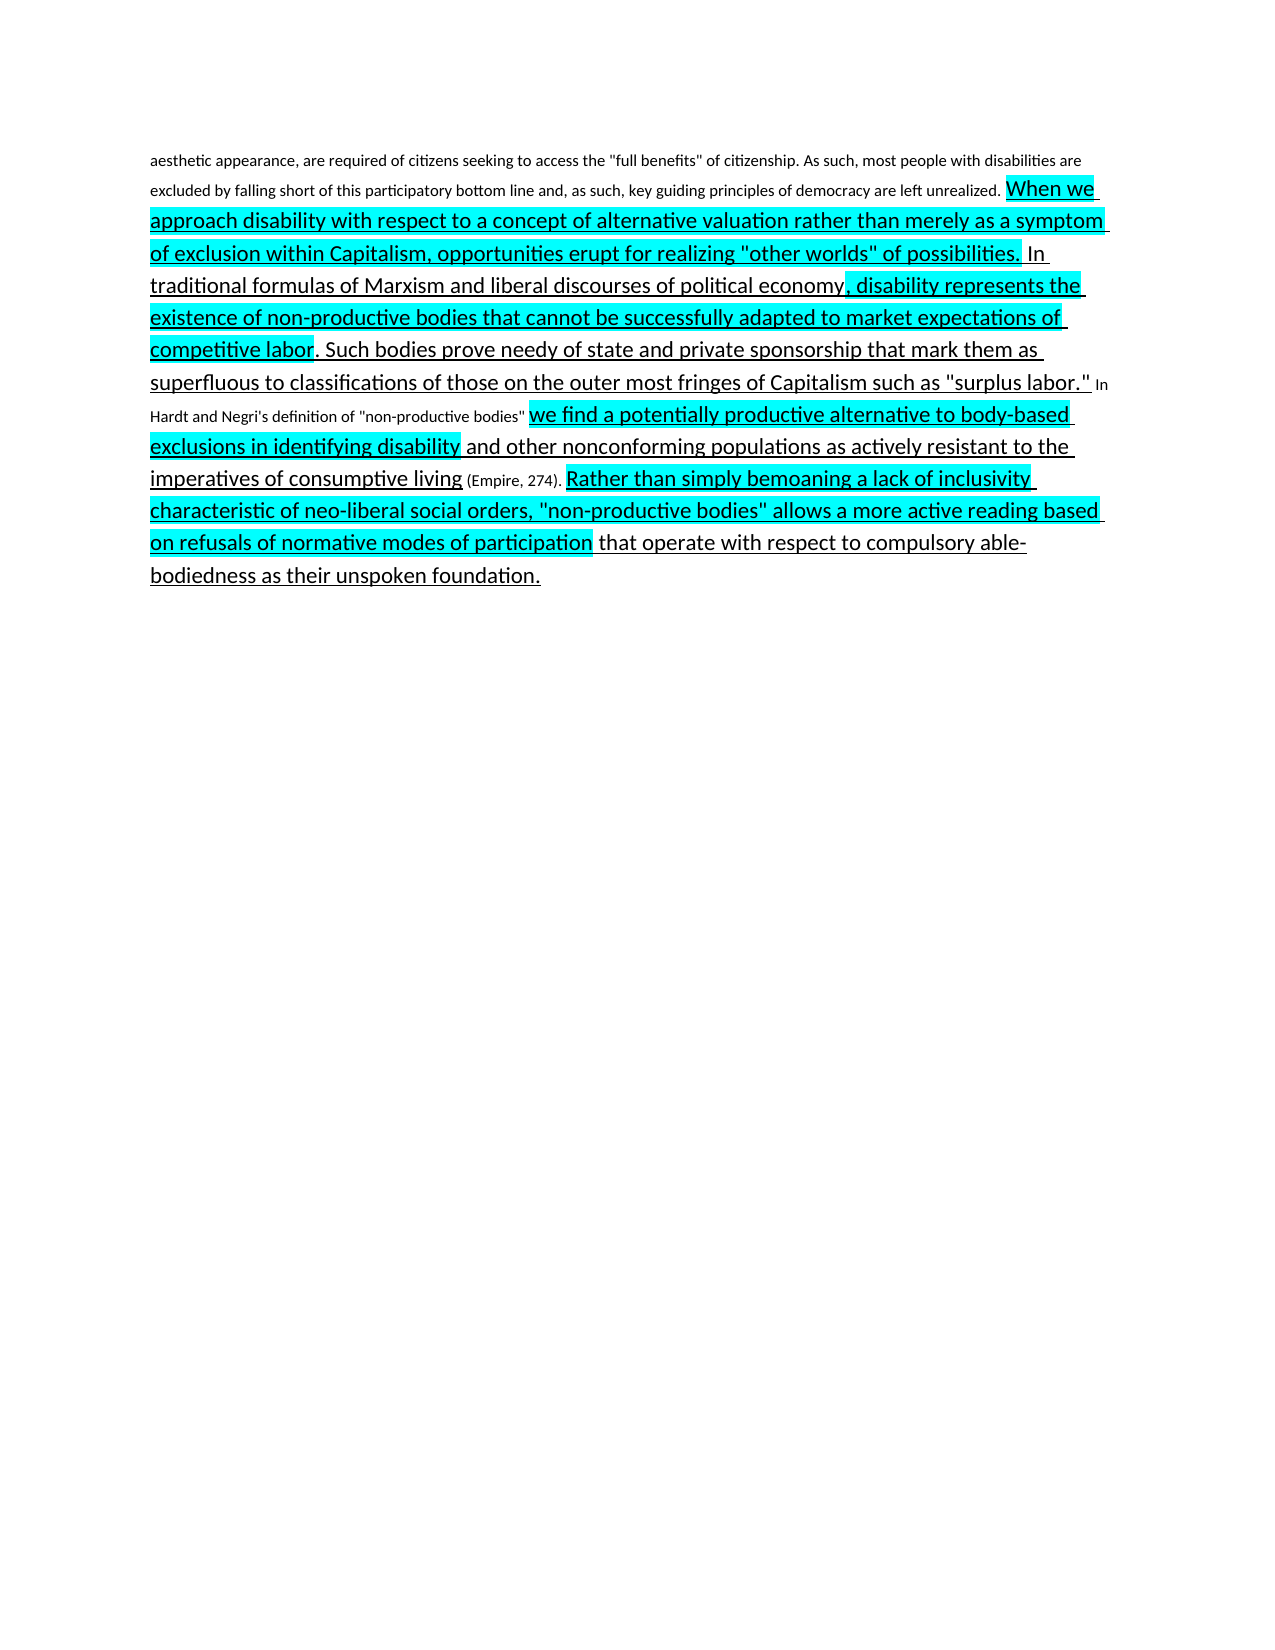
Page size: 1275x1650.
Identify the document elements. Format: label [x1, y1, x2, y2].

text [150, 150, 1125, 589]
